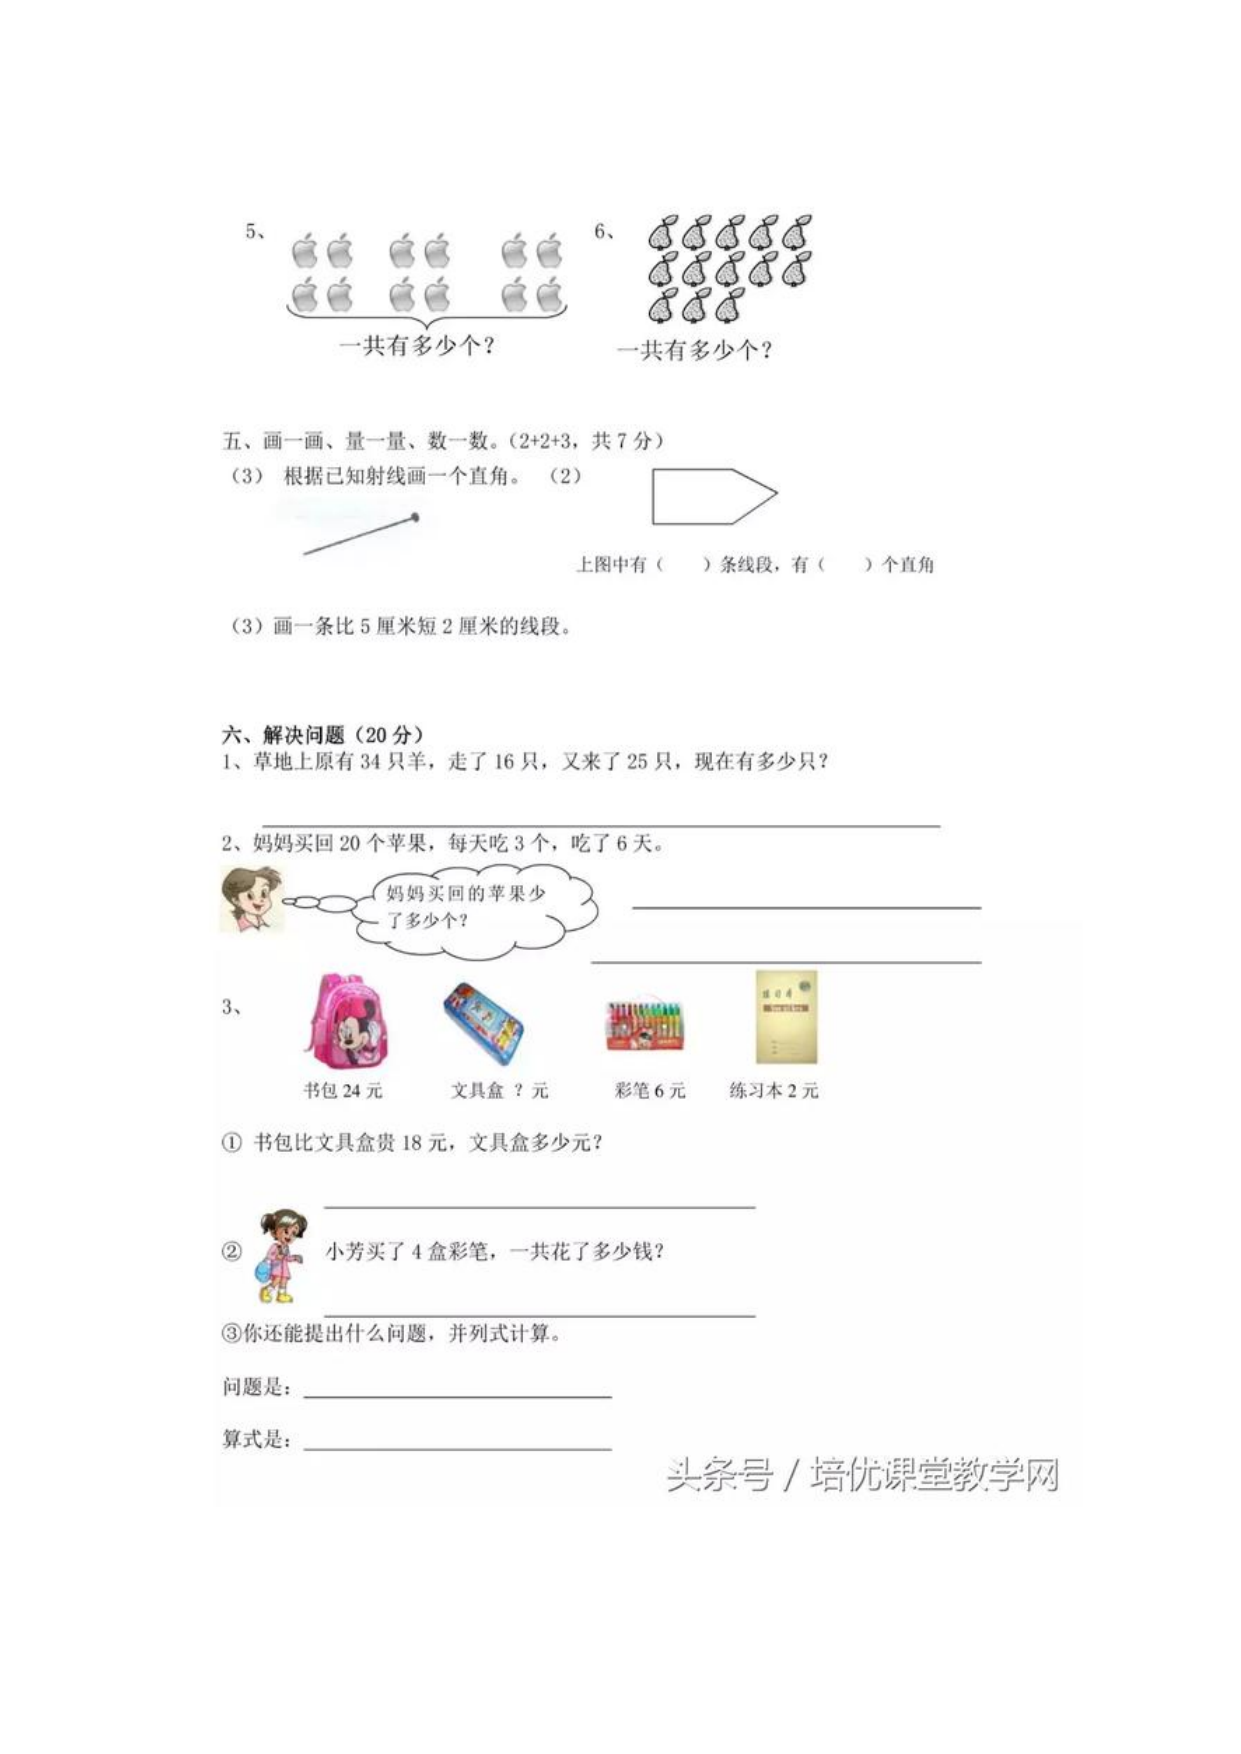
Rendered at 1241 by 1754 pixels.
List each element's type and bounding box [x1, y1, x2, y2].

picture [187, 162, 1083, 1507]
